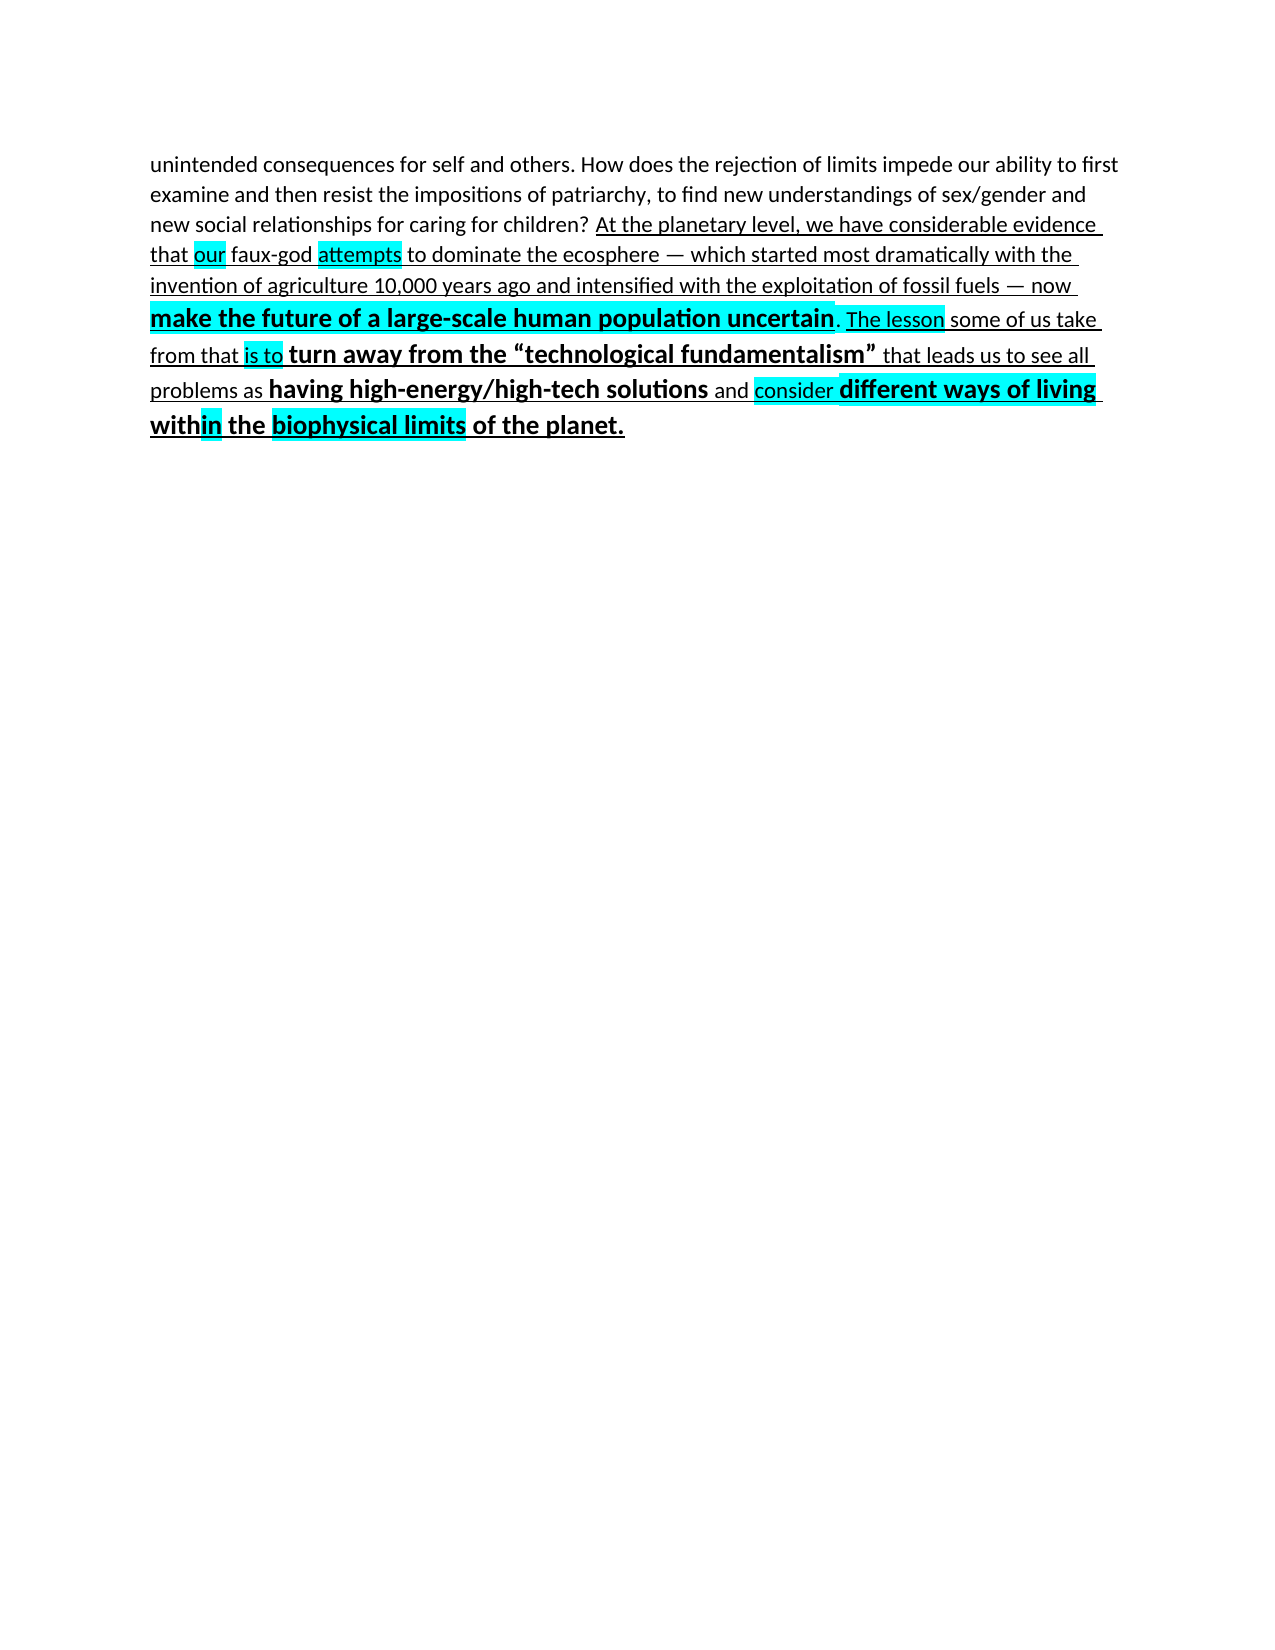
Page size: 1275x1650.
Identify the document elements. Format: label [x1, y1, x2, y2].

text [150, 150, 1125, 441]
